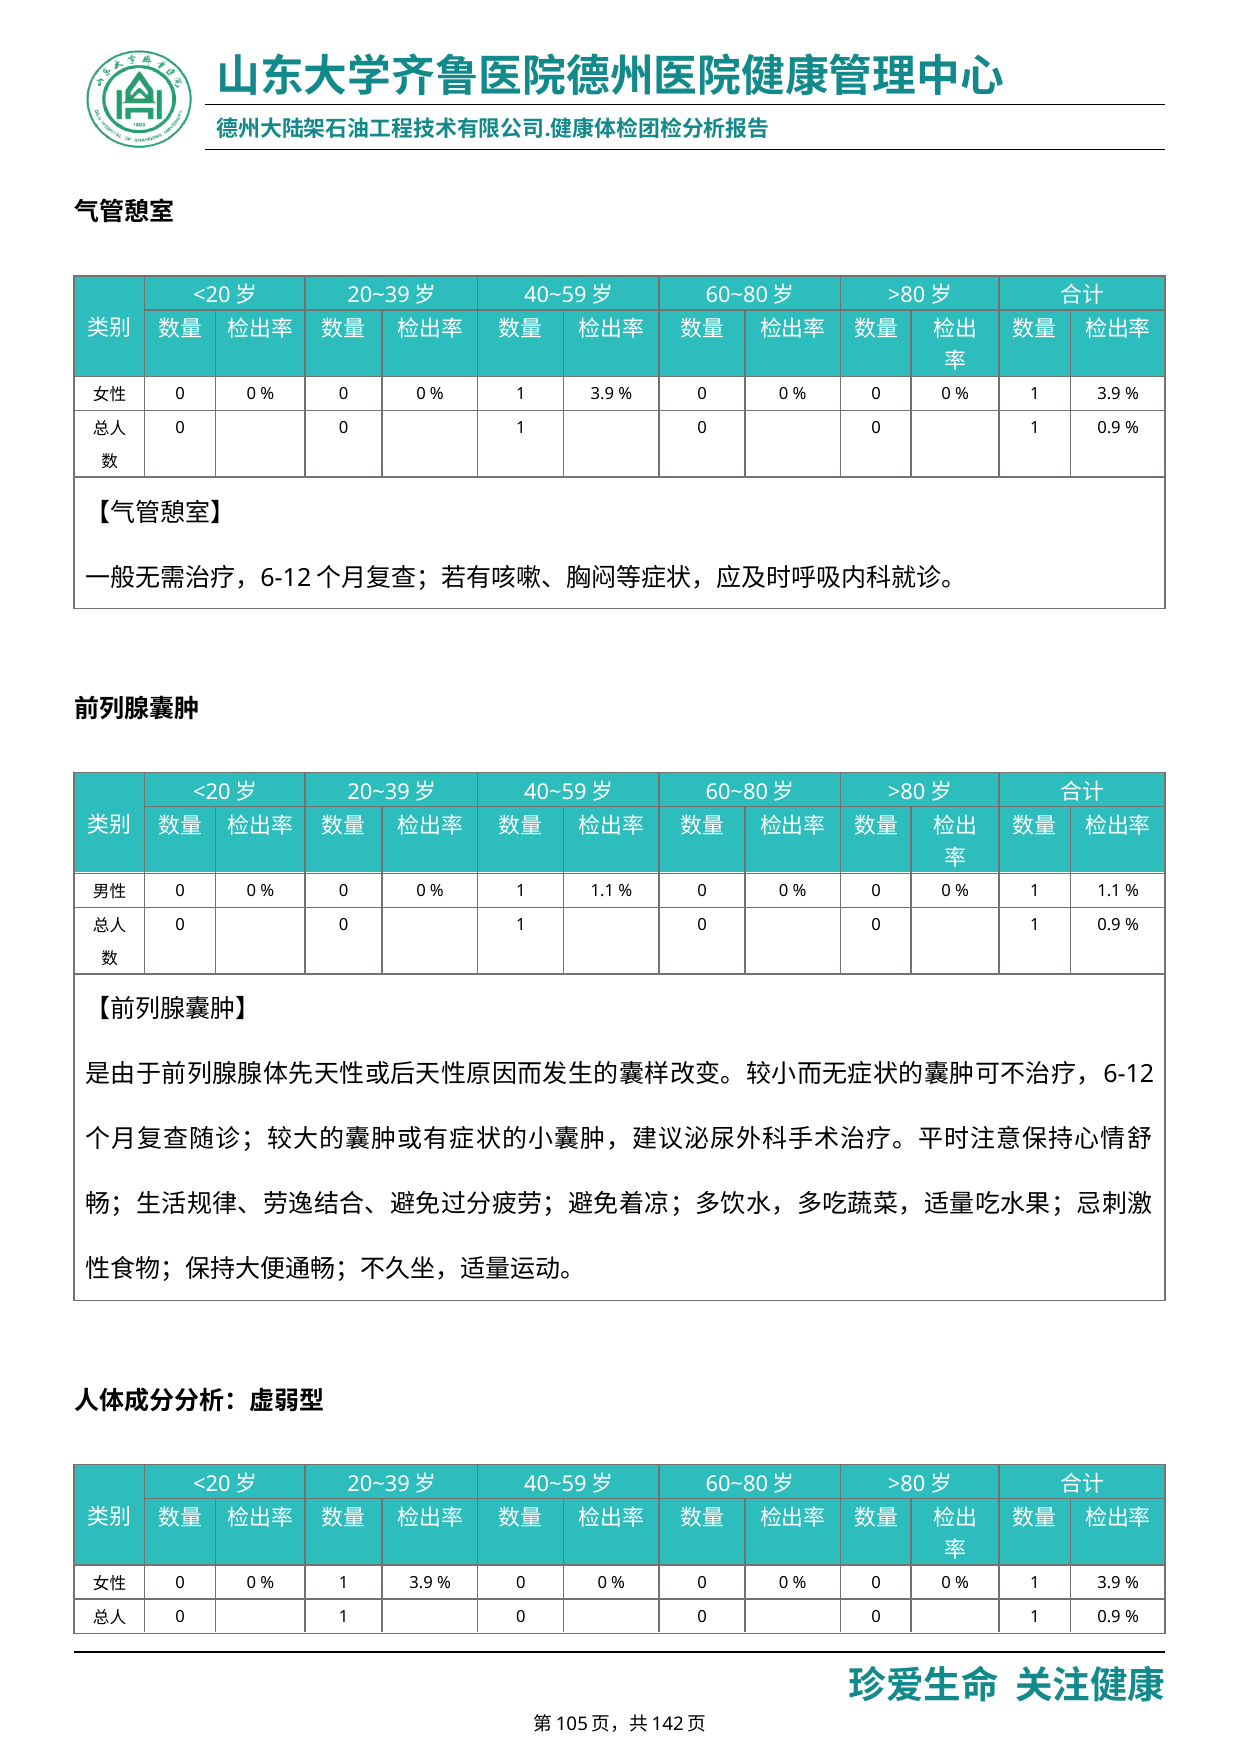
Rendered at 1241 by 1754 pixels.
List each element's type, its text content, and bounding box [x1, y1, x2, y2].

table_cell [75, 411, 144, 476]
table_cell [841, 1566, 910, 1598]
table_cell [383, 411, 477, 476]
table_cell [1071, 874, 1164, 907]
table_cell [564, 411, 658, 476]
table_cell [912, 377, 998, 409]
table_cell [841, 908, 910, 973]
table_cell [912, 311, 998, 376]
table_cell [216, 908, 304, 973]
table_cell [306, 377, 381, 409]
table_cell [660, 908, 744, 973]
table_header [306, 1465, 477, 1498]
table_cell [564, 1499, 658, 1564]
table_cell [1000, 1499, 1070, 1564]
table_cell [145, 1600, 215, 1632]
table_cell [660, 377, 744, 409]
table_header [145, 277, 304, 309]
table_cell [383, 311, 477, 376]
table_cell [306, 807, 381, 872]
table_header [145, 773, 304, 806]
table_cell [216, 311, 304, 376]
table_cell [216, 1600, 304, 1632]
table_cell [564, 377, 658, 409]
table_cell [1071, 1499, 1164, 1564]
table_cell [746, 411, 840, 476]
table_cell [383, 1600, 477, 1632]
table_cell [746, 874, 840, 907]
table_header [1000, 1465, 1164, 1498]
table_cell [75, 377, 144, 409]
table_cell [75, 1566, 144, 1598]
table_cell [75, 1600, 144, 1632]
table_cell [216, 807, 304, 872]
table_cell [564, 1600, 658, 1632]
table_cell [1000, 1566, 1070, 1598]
text 气管憩室 [74, 177, 1165, 242]
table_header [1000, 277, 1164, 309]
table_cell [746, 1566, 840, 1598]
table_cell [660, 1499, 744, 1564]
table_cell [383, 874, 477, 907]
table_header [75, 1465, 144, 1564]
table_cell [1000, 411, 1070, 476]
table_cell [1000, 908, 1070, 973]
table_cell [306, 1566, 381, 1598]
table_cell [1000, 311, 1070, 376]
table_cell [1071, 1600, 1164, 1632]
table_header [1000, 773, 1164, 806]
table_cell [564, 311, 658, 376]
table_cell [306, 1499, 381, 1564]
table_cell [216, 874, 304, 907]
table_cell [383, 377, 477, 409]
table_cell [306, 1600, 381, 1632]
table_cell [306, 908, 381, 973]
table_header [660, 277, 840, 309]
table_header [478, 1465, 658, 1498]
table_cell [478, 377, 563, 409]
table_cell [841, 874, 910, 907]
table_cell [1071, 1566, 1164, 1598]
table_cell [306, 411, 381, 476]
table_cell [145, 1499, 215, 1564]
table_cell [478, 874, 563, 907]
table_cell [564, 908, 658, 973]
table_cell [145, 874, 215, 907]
picture [85, 48, 194, 149]
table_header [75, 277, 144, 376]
text 人体成分分析：虚弱型 [74, 1366, 1165, 1431]
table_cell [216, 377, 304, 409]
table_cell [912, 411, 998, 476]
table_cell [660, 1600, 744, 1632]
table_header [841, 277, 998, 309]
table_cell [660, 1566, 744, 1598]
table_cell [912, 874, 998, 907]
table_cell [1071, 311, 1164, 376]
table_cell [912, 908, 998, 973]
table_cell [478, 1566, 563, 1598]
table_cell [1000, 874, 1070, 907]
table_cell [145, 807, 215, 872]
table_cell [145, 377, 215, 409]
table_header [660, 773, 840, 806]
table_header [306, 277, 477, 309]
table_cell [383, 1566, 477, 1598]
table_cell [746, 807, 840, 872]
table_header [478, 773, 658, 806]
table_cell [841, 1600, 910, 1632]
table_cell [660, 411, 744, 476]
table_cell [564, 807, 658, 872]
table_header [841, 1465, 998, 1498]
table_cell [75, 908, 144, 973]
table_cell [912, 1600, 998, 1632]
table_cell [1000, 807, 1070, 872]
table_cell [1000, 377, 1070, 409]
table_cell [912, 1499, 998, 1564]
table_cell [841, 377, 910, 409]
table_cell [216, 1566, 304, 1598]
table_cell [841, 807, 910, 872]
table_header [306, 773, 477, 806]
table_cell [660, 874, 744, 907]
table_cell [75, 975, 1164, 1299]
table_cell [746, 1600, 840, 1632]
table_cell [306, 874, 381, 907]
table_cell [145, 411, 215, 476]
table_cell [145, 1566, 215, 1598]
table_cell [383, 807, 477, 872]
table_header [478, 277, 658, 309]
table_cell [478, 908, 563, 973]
text 前列腺囊肿 [74, 674, 1165, 739]
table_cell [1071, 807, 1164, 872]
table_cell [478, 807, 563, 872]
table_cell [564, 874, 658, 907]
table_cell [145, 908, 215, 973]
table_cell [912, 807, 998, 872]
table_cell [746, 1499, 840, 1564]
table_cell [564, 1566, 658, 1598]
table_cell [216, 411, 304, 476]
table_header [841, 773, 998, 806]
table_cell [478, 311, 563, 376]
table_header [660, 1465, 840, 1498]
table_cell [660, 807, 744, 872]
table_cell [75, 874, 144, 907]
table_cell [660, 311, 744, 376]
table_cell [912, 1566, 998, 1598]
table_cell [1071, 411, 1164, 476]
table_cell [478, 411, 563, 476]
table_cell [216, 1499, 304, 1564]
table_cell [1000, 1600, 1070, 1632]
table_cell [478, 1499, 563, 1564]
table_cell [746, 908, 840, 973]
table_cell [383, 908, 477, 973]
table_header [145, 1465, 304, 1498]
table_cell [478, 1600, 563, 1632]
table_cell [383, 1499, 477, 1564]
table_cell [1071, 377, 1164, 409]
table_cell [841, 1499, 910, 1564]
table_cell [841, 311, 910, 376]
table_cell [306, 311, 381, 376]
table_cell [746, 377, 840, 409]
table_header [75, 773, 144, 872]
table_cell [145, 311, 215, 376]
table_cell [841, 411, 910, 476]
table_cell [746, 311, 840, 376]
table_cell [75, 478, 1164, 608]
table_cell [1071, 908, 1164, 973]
